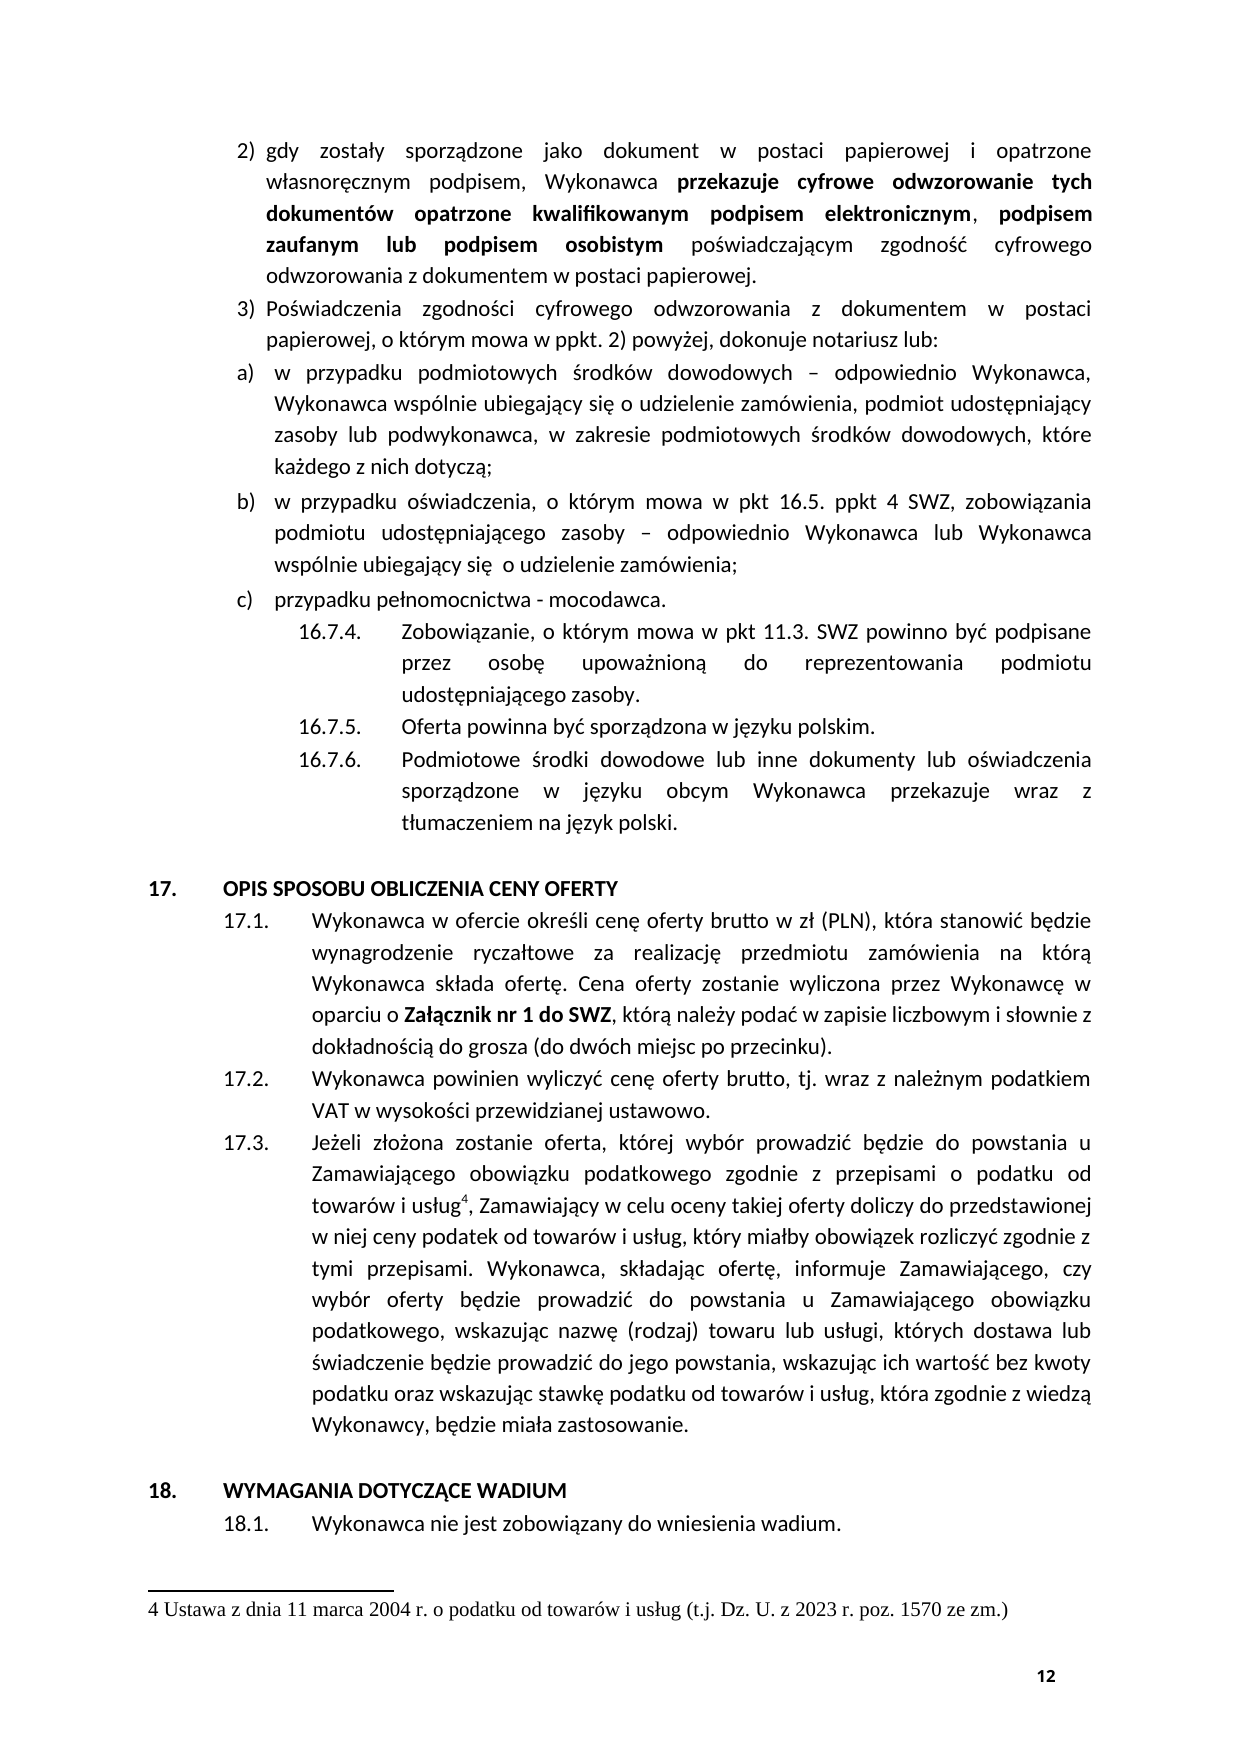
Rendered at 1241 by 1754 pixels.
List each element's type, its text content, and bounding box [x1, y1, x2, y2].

list Zobowiązanie, o którym mowa w pkt 11.3. SWZ powinno być podpisane przez osobę upoważnioną do reprezentowania podmiotu udostępniającego zasoby. [298, 617, 1093, 708]
list Poświadczenia zgodności cyfrowego odwzorowania z dokumentem w postaci papierowej, o którym mowa w ppkt. 2) powyżej, dokonuje notariusz lub: [237, 294, 1093, 353]
list OPIS SPOSOBU OBLICZENIA CENY OFERTY [148, 874, 1093, 902]
list WYMAGANIA DOTYCZĄCE WADIUM [148, 1476, 1093, 1504]
list Jeżeli złożona zostanie oferta, której wybór prowadzić będzie do powstania u Zamawiającego obowiązku podatkowego zgodnie z przepisami o podatku od towarów i usług, Zamawiający w celu oceny takiej oferty doliczy do przedstawionej w niej ceny podatek od towarów i usług, który miałby obowiązek rozliczyć zgodnie z tymi przepisami. Wykonawca, składając ofertę, informuje Zamawiającego, czy wybór oferty będzie prowadzić do powstania u Zamawiającego obowiązku podatkowego, wskazując nazwę (rodzaj) towaru lub usługi, których dostawa lub świadczenie będzie prowadzić do jego powstania, wskazując ich wartość bez kwoty podatku oraz wskazując stawkę podatku od towarów i usług, która zgodnie z wiedzą Wykonawcy, będzie miała zastosowanie. [223, 1128, 1093, 1438]
list Wykonawca powinien wyliczyć cenę oferty brutto, tj. wraz z należnym podatkiem VAT w wysokości przewidzianej ustawowo. [223, 1064, 1093, 1124]
list Wykonawca nie jest zobowiązany do wniesienia wadium. [223, 1509, 1093, 1537]
list Oferta powinna być sporządzona w języku polskim. [298, 712, 1093, 740]
list przypadku pełnomocnictwa - mocodawca. [237, 585, 1093, 613]
list w przypadku podmiotowych środków dowodowych – odpowiednio Wykonawca, Wykonawca wspólnie ubiegający się o udzielenie zamówienia, podmiot udostępniający zasoby lub podwykonawca, w zakresie podmiotowych środków dowodowych, które każdego z nich dotyczą; [237, 358, 1093, 480]
list Podmiotowe środki dowodowe lub inne dokumenty lub oświadczenia sporządzone w języku obcym Wykonawca przekazuje wraz z tłumaczeniem na język polski. [298, 745, 1093, 836]
list gdy zostały sporządzone jako dokument w postaci papierowej i opatrzone własnoręcznym podpisem, Wykonawca przekazuje cyfrowe odwzorowanie tych dokumentów opatrzone kwalifikowanym podpisem elektronicznym, podpisem zaufanym lub podpisem osobistym poświadczającym zgodność cyfrowego odwzorowania z dokumentem w postaci papierowej. [237, 136, 1093, 289]
list Wykonawca w ofercie określi cenę oferty brutto w zł (PLN), która stanowić będzie wynagrodzenie ryczałtowe za realizację przedmiotu zamówienia na którą Wykonawca składa ofertę. Cena oferty zostanie wyliczona przez Wykonawcę w oparciu o Załącznik nr 1 do SWZ, którą należy podać w zapisie liczbowym i słownie z dokładnością do grosza (do dwóch miejsc po przecinku). [223, 906, 1093, 1060]
list w przypadku oświadczenia, o którym mowa w pkt 16.5. ppkt 4 SWZ, zobowiązania podmiotu udostępniającego zasoby – odpowiednio Wykonawca lub Wykonawca wspólnie ubiegający się o udzielenie zamówienia; [237, 487, 1093, 578]
